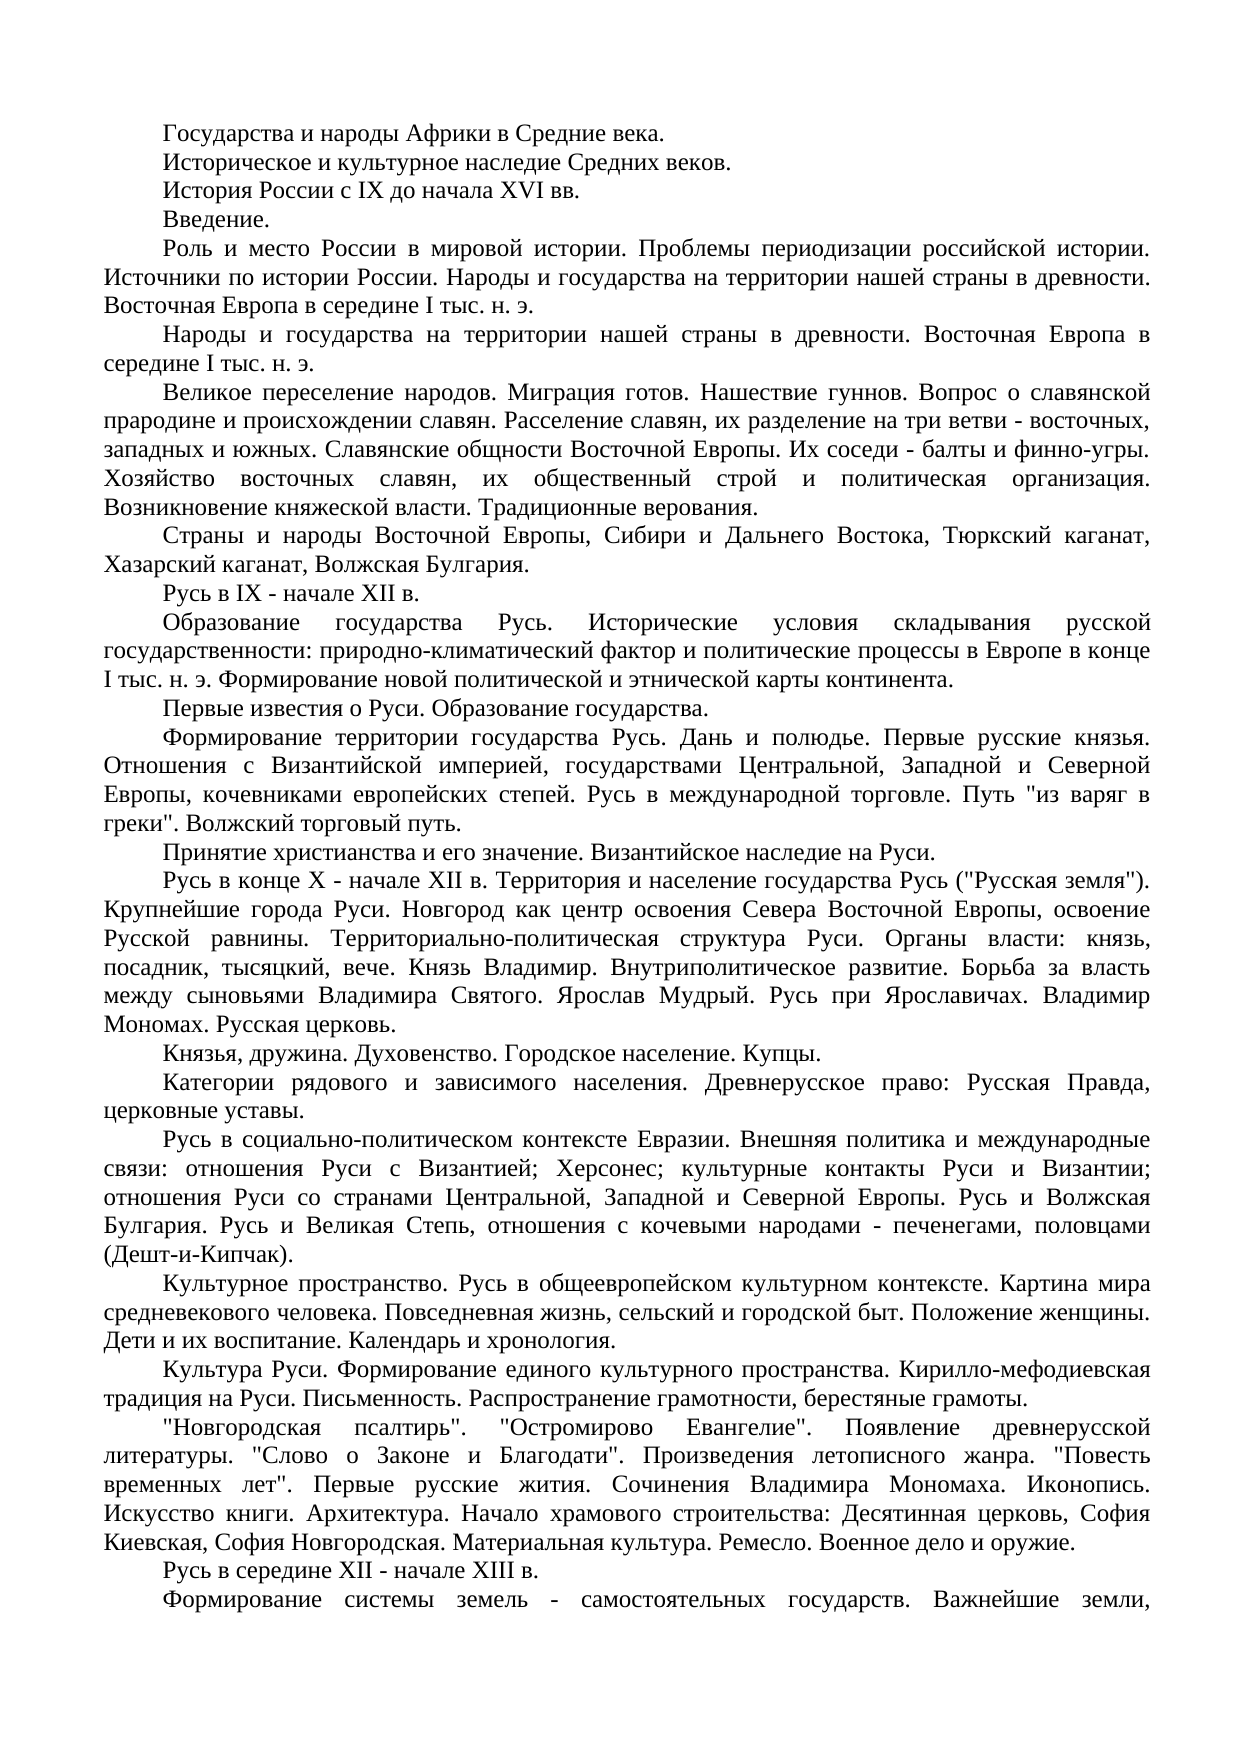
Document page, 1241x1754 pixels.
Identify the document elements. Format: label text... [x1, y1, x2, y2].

text Роль и место России в мировой истории. Проблемы периодизации российской истории. Источники по истории России. Народы и государства на территории нашей страны в древности. Восточная Европа в середине I тыс. н. э. [103, 233, 1152, 319]
text Страны и народы Восточной Европы, Сибири и Дальнего Востока, Тюркский каганат, Хазарский каганат, Волжская Булгария. [103, 521, 1152, 578]
text Князья, дружина. Духовенство. Городское население. Купцы. [103, 1038, 1152, 1067]
text Образование государства Русь. Исторические условия складывания русской государственности: природно-климатический фактор и политические процессы в Европе в конце I тыс. н. э. Формирование новой политической и этнической карты континента. [103, 607, 1152, 693]
text "Новгородская псалтирь". "Остромирово Евангелие". Появление древнерусской литературы. "Слово о Законе и Благодати". Произведения летописного жанра. "Повесть временных лет". Первые русские жития. Сочинения Владимира Мономаха. Иконопись. Искусство книги. Архитектура. Начало храмового строительства: Десятинная церковь, София Киевская, София Новгородская. Материальная культура. Ремесло. Военное дело и оружие. [103, 1412, 1152, 1556]
text Формирование территории государства Русь. Дань и полюдье. Первые русские князья. Отношения с Византийской империей, государствами Центральной, Западной и Северной Европы, кочевниками европейских степей. Русь в международной торговле. Путь "из варяг в греки". Волжский торговый путь. [103, 722, 1152, 837]
text Русь в социально-политическом контексте Евразии. Внешняя политика и международные связи: отношения Руси с Византией; Херсонес; культурные контакты Руси и Византии; отношения Руси со странами Центральной, Западной и Северной Европы. Русь и Волжская Булгария. Русь и Великая Степь, отношения с кочевыми народами - печенегами, половцами (Дешт-и-Кипчак). [103, 1124, 1152, 1268]
text Историческое и культурное наследие Средних веков. [103, 147, 1152, 176]
text Культурное пространство. Русь в общеевропейском культурном контексте. Картина мира средневекового человека. Повседневная жизнь, сельский и городской быт. Положение женщины. Дети и их воспитание. Календарь и хронология. [103, 1268, 1152, 1354]
text Великое переселение народов. Миграция готов. Нашествие гуннов. Вопрос о славянской прародине и происхождении славян. Расселение славян, их разделение на три ветви - восточных, западных и южных. Славянские общности Восточной Европы. Их соседи - балты и финно-угры. Хозяйство восточных славян, их общественный строй и политическая организация. Возникновение княжеской власти. Традиционные верования. [103, 377, 1152, 521]
text Русь в IX - начале XII в. [103, 578, 1152, 607]
text Русь в конце X - начале XII в. Территория и население государства Русь ("Русская земля"). Крупнейшие города Руси. Новгород как центр освоения Севера Восточной Европы, освоение Русской равнины. Территориально-политическая структура Руси. Органы власти: князь, посадник, тысяцкий, вече. Князь Владимир. Внутриполитическое развитие. Борьба за власть между сыновьями Владимира Святого. Ярослав Мудрый. Русь при Ярославичах. Владимир Мономах. Русская церковь. [103, 866, 1152, 1038]
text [103, 1584, 1152, 1613]
text История России с IX до начала XVI вв. [103, 176, 1152, 204]
text Народы и государства на территории нашей страны в древности. Восточная Европа в середине I тыс. н. э. [103, 319, 1152, 377]
text Культура Руси. Формирование единого культурного пространства. Кирилло-мефодиевская традиция на Руси. Письменность. Распространение грамотности, берестяные грамоты. [103, 1354, 1152, 1412]
text Категории рядового и зависимого населения. Древнерусское право: Русская Правда, церковные уставы. [103, 1067, 1152, 1124]
text Первые известия о Руси. Образование государства. [103, 693, 1152, 722]
text Русь в середине XII - начале XIII в. [103, 1556, 1152, 1584]
text Принятие христианства и его значение. Византийское наследие на Руси. [103, 837, 1152, 866]
text Государства и народы Африки в Средние века. [103, 118, 1152, 147]
text Введение. [103, 204, 1152, 233]
